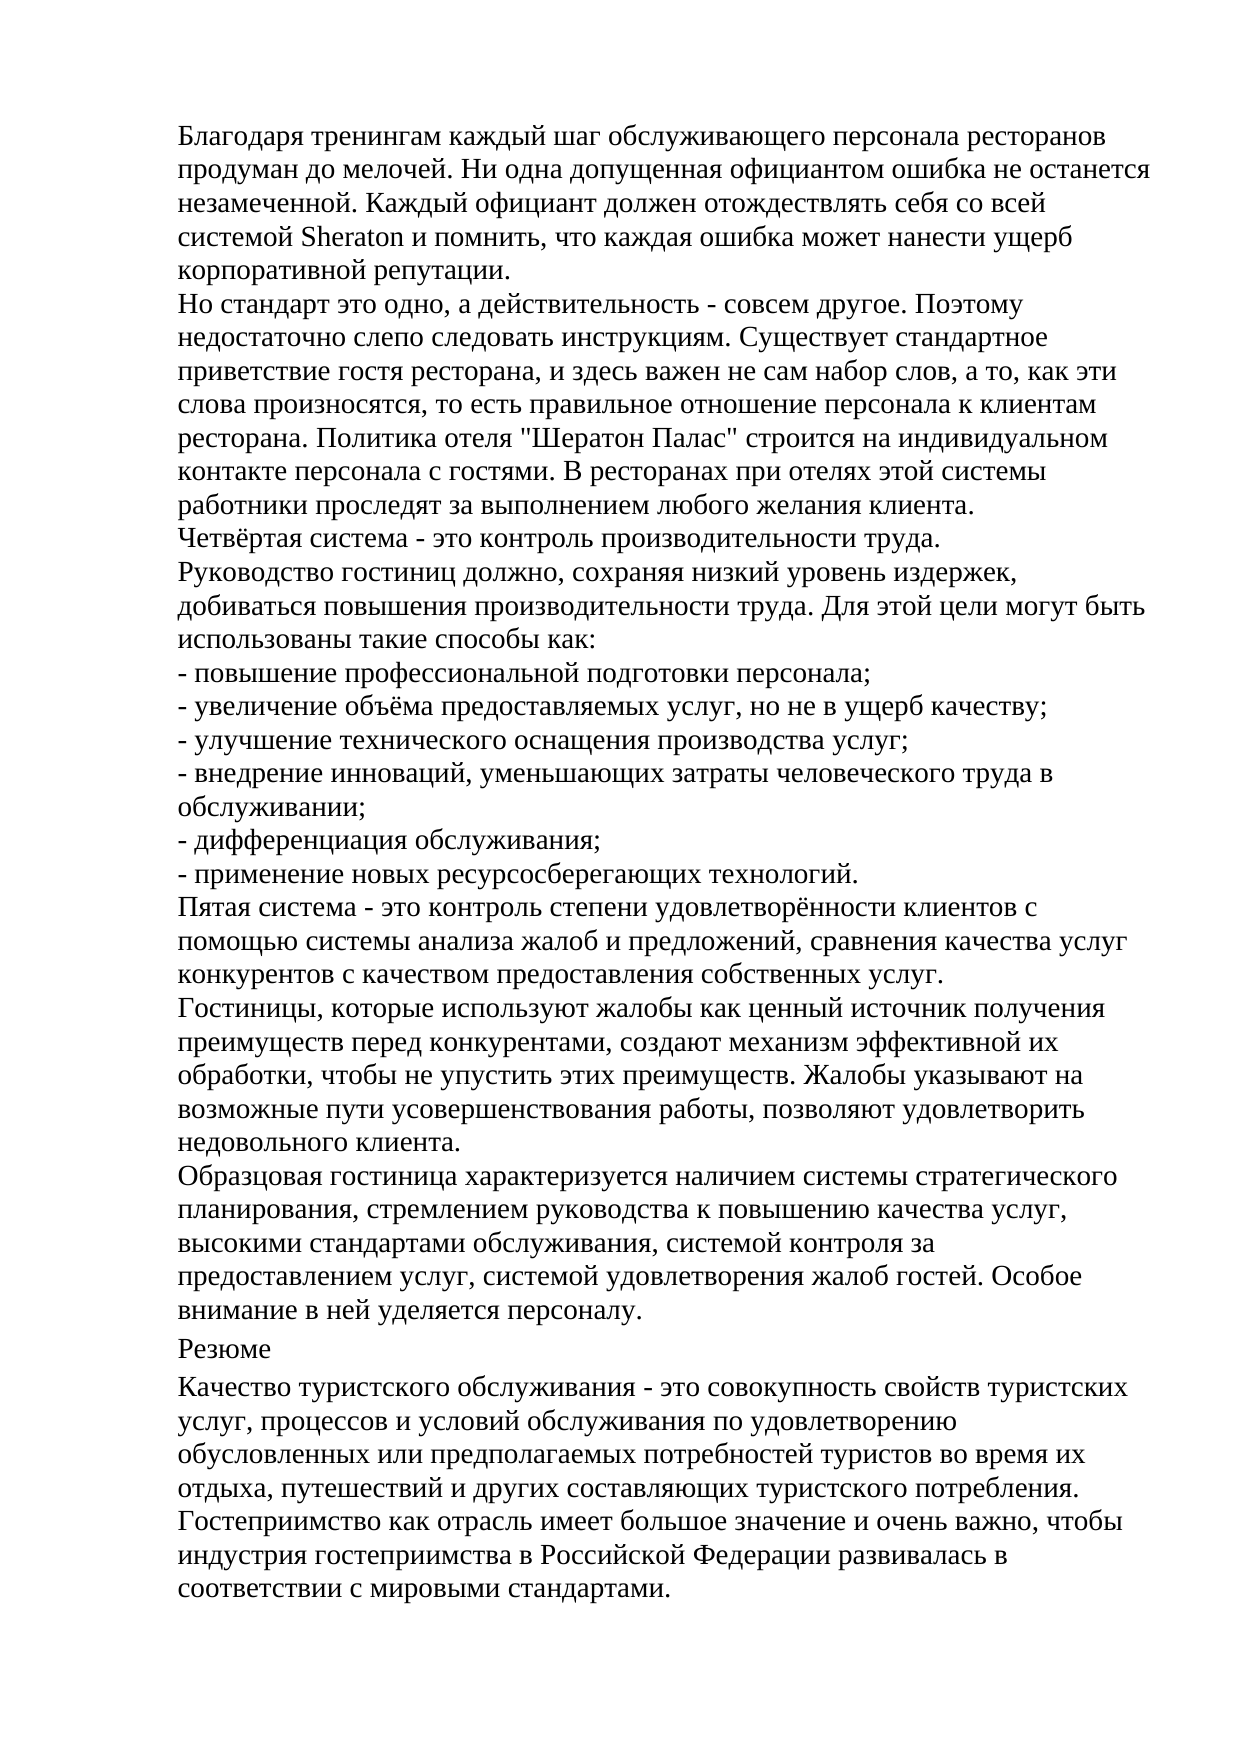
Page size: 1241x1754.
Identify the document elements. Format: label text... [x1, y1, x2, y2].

text Резюме [177, 1331, 1152, 1364]
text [177, 118, 1152, 1326]
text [177, 1369, 1152, 1604]
